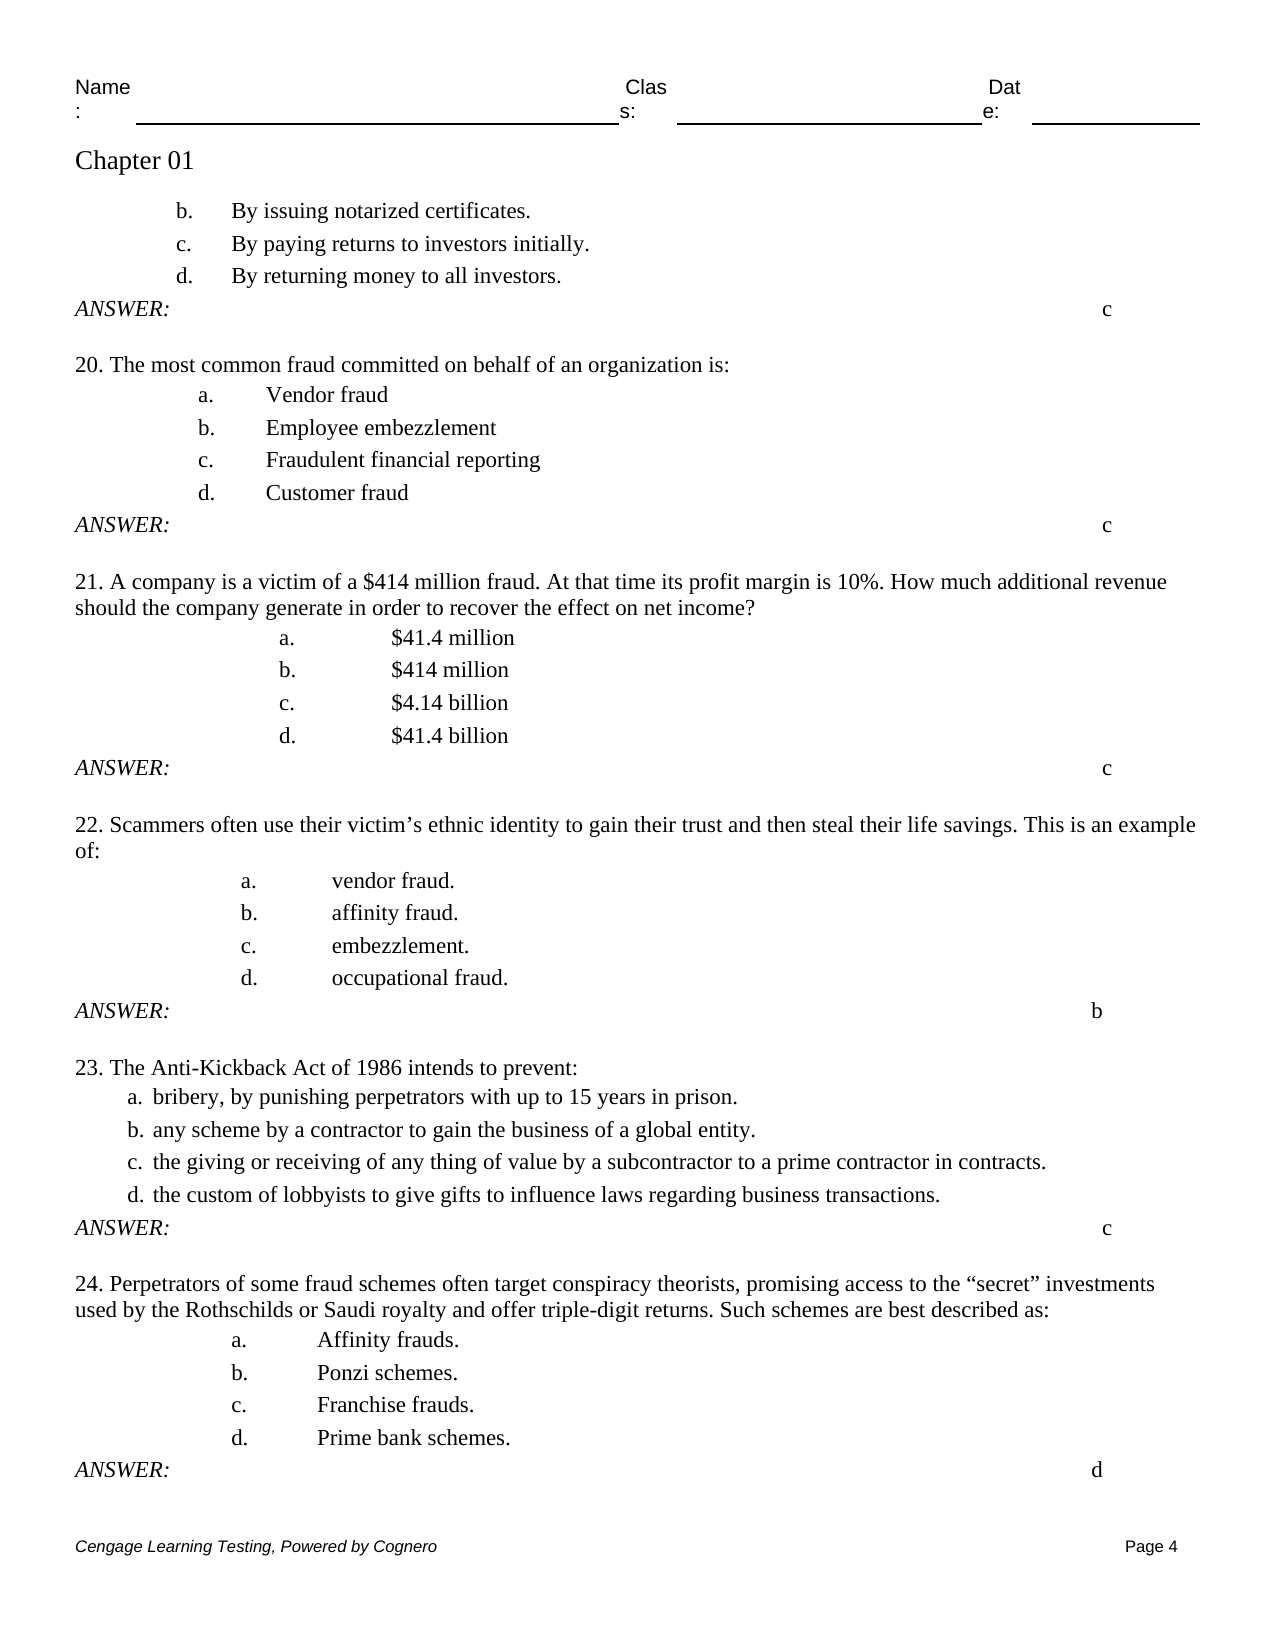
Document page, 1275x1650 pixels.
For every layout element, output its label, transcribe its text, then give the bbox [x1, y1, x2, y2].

table_header 23. The Anti-Kickback Act of 1986 intends to prevent: [75, 1080, 1200, 1243]
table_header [75, 194, 1200, 324]
table_header 20. The most common fraud committed on behalf of an organization is: [75, 378, 1200, 541]
table_header 21. A company is a victim of a $414 million fraud. At that time its profit margin is 10%. How much additional revenue should the company generate in order to recover the effect on net income? [75, 621, 1200, 784]
table_header 22. Scammers often use their victim’s ethnic identity to gain their trust and then steal their life savings. This is an example of: [75, 863, 1200, 1027]
table_header 24. Perpetrators of some fraud schemes often target conspiracy theorists, promising access to the “secret” investments used by the Rothschilds or Saudi royalty and offer triple-digit returns. Such schemes are best described as: [75, 1323, 1200, 1486]
